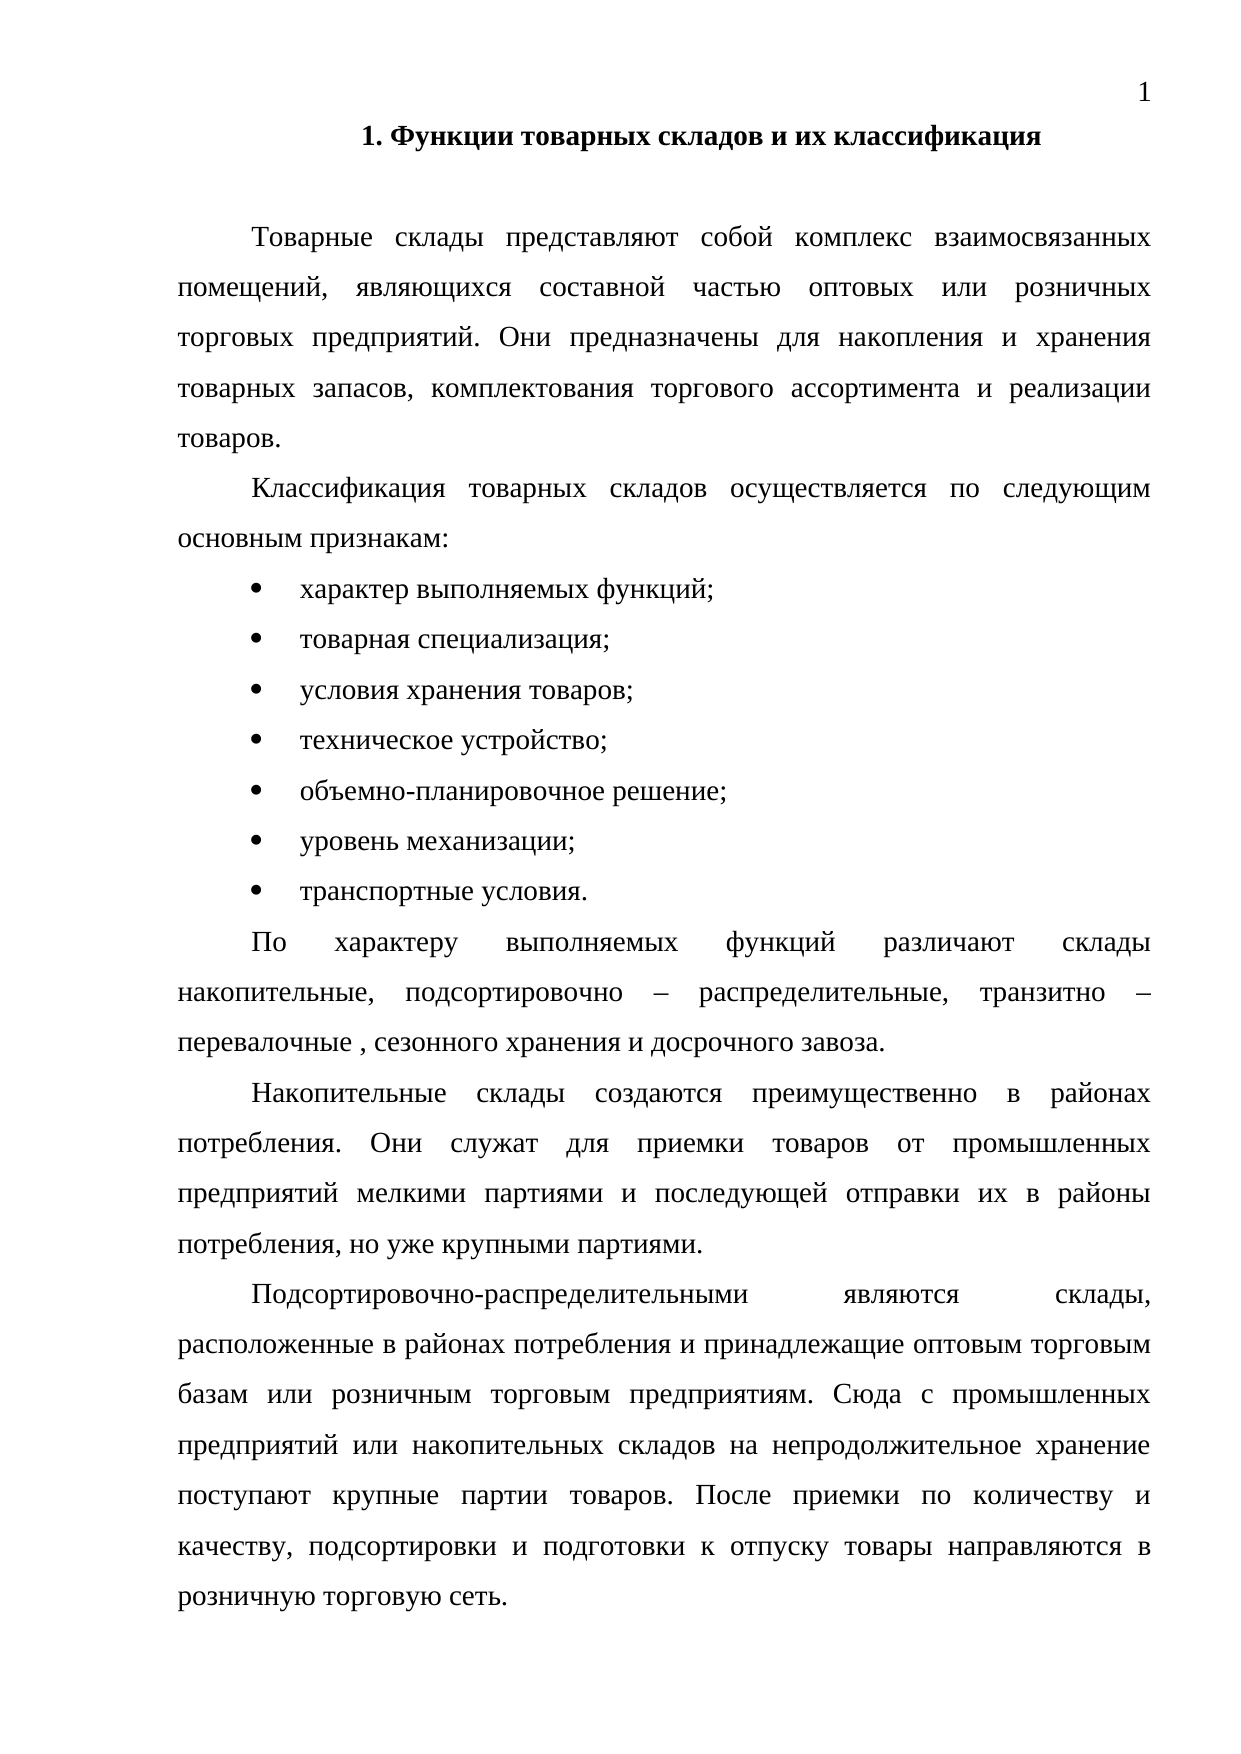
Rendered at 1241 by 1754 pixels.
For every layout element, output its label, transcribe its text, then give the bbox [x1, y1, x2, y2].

text Накопительные склады создаются преимущественно в районах потребления. Они служат для приемки товаров от промышленных предприятий мелкими партиями и последующей отправки их в районы потребления, но уже крупными партиями. [177, 1075, 1152, 1259]
list условия хранения товаров; [177, 672, 1152, 705]
list товарная специализация; [177, 621, 1152, 655]
list техническое устройство; [177, 722, 1152, 756]
text Товарные склады представляют собой комплекс взаимосвязанных помещений, являющихся составной частью оптовых или розничных торговых предприятий. Они предназначены для накопления и хранения товарных запасов, комплектования торгового ассортимента и реализации товаров. [177, 219, 1152, 453]
text Классификация товарных складов осуществляется по следующим основным признакам: [177, 470, 1152, 554]
list объемно-планировочное решение; [177, 773, 1152, 806]
list уровень механизации; [177, 823, 1152, 857]
list характер выполняемых функций; [177, 571, 1152, 604]
text Подсортировочно-распределительными являются склады, расположенные в районах потребления и принадлежащие оптовым торговым базам или розничным торговым предприятиям. Сюда с промышленных предприятий или накопительных складов на непродолжительное хранение поступают крупные партии товаров. После приемки по количеству и качеству, подсортировки и подготовки к отпуску товары направляются в розничную торговую сеть. [177, 1276, 1152, 1611]
text 1. Функции товарных складов и их классификация [177, 118, 1152, 152]
list транспортные условия. [177, 873, 1152, 907]
text По характеру выполняемых функций различают склады накопительные, подсортировочно – распределительные, транзитно – перевалочные , сезонного хранения и досрочного завоза. [177, 924, 1152, 1058]
